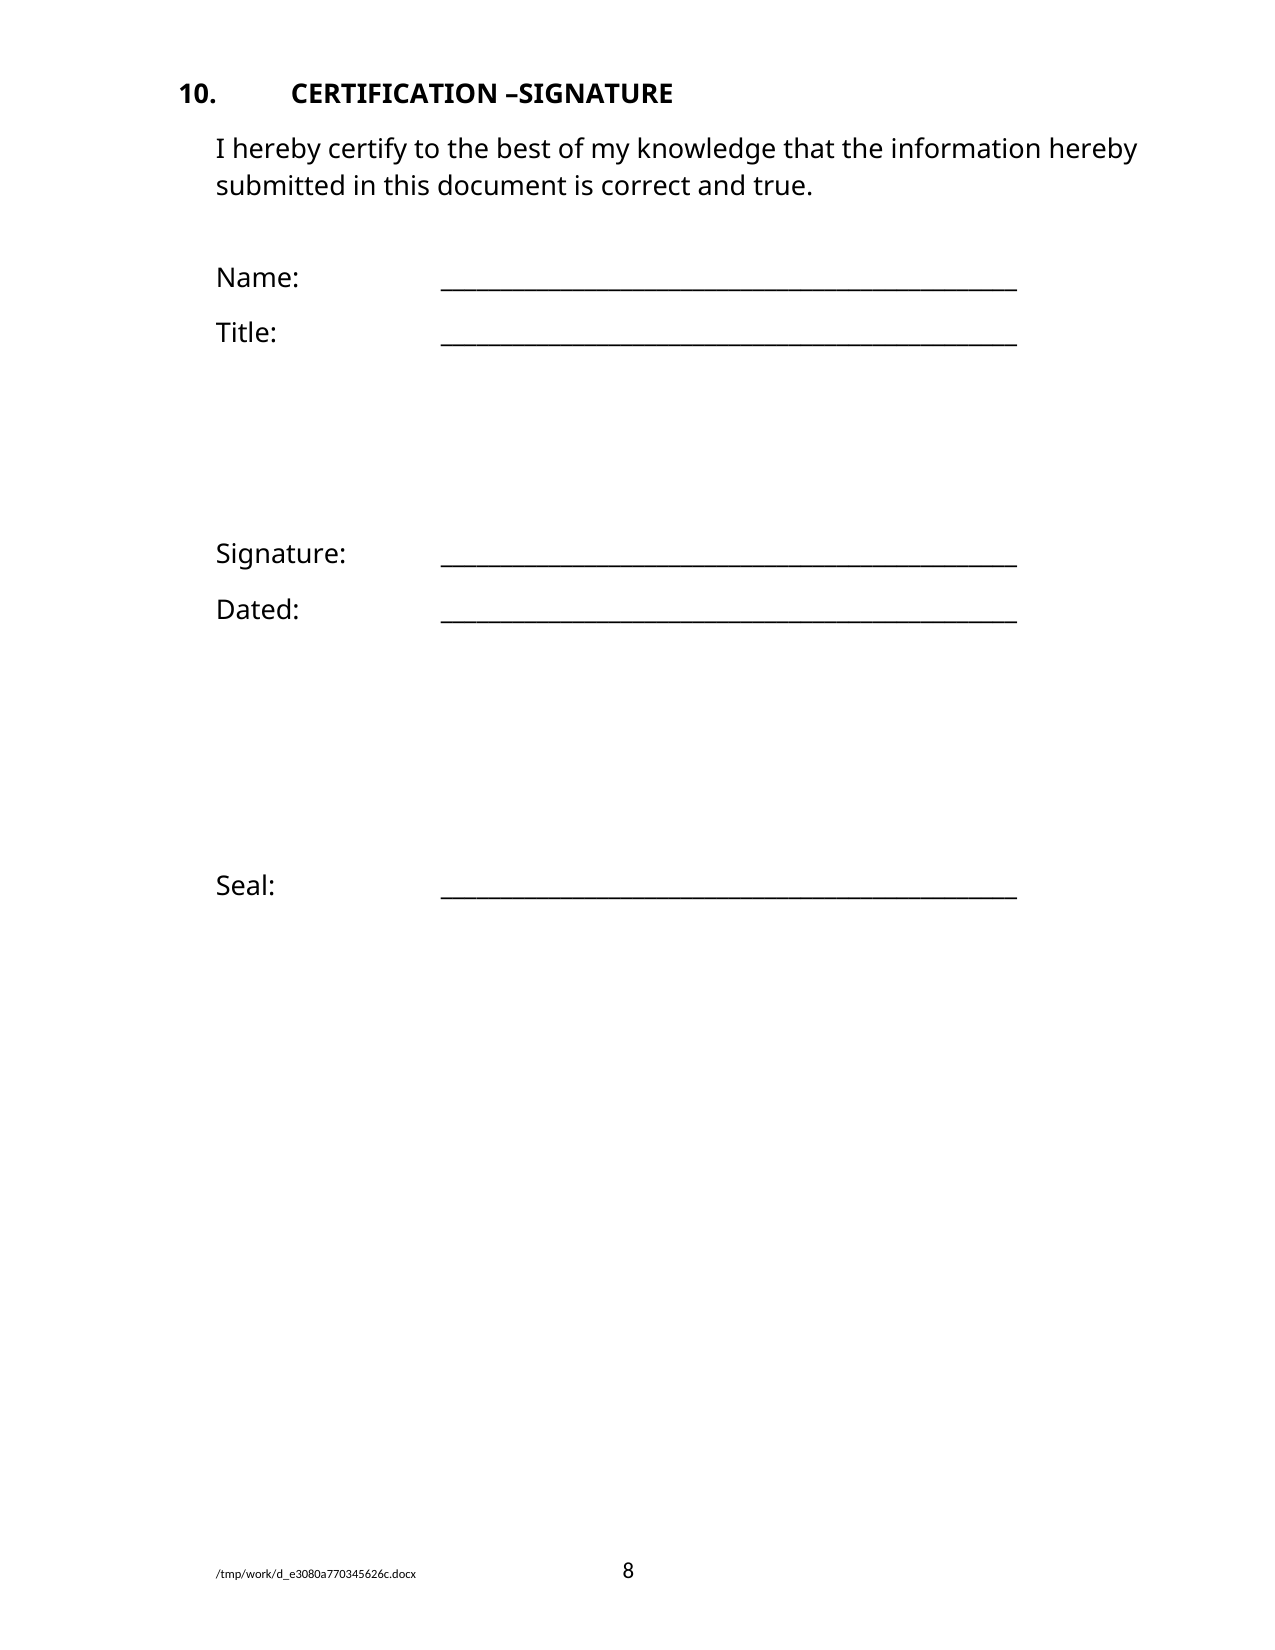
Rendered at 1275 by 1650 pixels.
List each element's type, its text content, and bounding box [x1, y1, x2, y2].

list I hereby certify to the best of my knowledge that the information hereby submitted in this document is correct and true. [216, 129, 1144, 203]
list Title: ________________________________________________ [216, 314, 1144, 351]
list Seal: ________________________________________________ [216, 867, 1144, 904]
list Dated: ________________________________________________ [216, 590, 1144, 627]
list CERTIFICATION –SIGNATURE [178, 74, 1144, 111]
list Name: ________________________________________________ [216, 258, 1144, 295]
list Signature: ________________________________________________ [216, 535, 1144, 572]
